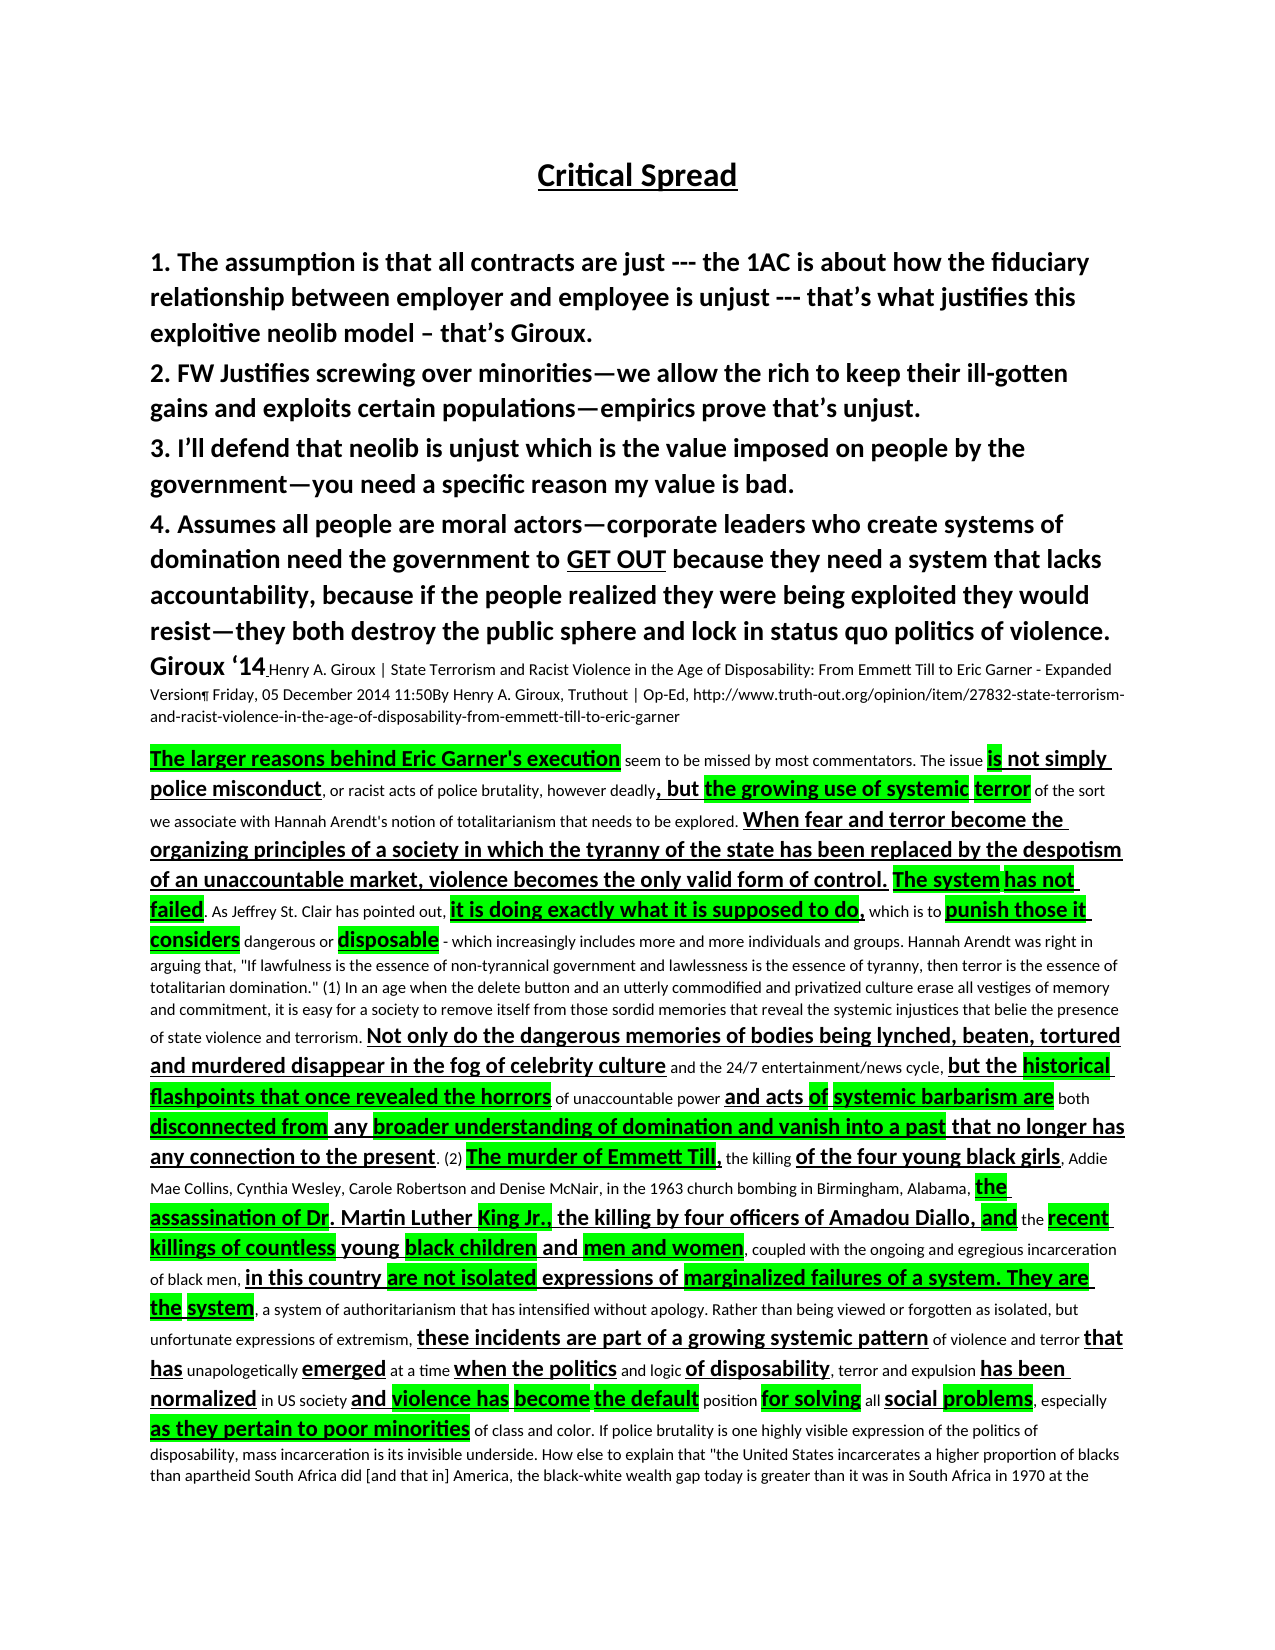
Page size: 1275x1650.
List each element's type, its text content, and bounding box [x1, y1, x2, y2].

text Giroux ‘14 Henry A. Giroux | State Terrorism and Racist Violence in the Age of Disposability: From Emmett Till to Eric Garner - Expanded Version¶ Friday, 05 December 2014 11:50By Henry A. Giroux, Truthout | Op-Ed, http://www.truth-out.org/opinion/item/27832-state-terrorism-and-racist-violence-in-the-age-of-disposability-from-emmett-till-to-eric-garner [150, 649, 1125, 726]
subtitle 4. Assumes all people are moral actors—corporate leaders who create systems of domination need the government to GET OUT because they need a system that lacks accountability, because if the people realized they were being exploited they would resist—they both destroy the public sphere and lock in status quo politics of violence. [150, 507, 1125, 647]
subtitle 2. FW Justifies screwing over minorities—we allow the rich to keep their ill-gotten gains and exploits certain populations—empirics prove that’s unjust. [150, 356, 1125, 425]
subtitle 3. I’ll defend that neolib is unjust which is the value imposed on people by the government—you need a specific reason my value is bad. [150, 431, 1125, 500]
subtitle Critical Spread [150, 154, 1125, 195]
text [150, 1138, 1125, 1486]
subtitle 1. The assumption is that all contracts are just --- the 1AC is about how the fiduciary relationship between employer and employee is unjust --- that’s what justifies this exploitive neolib model – that’s Giroux. [150, 245, 1125, 349]
